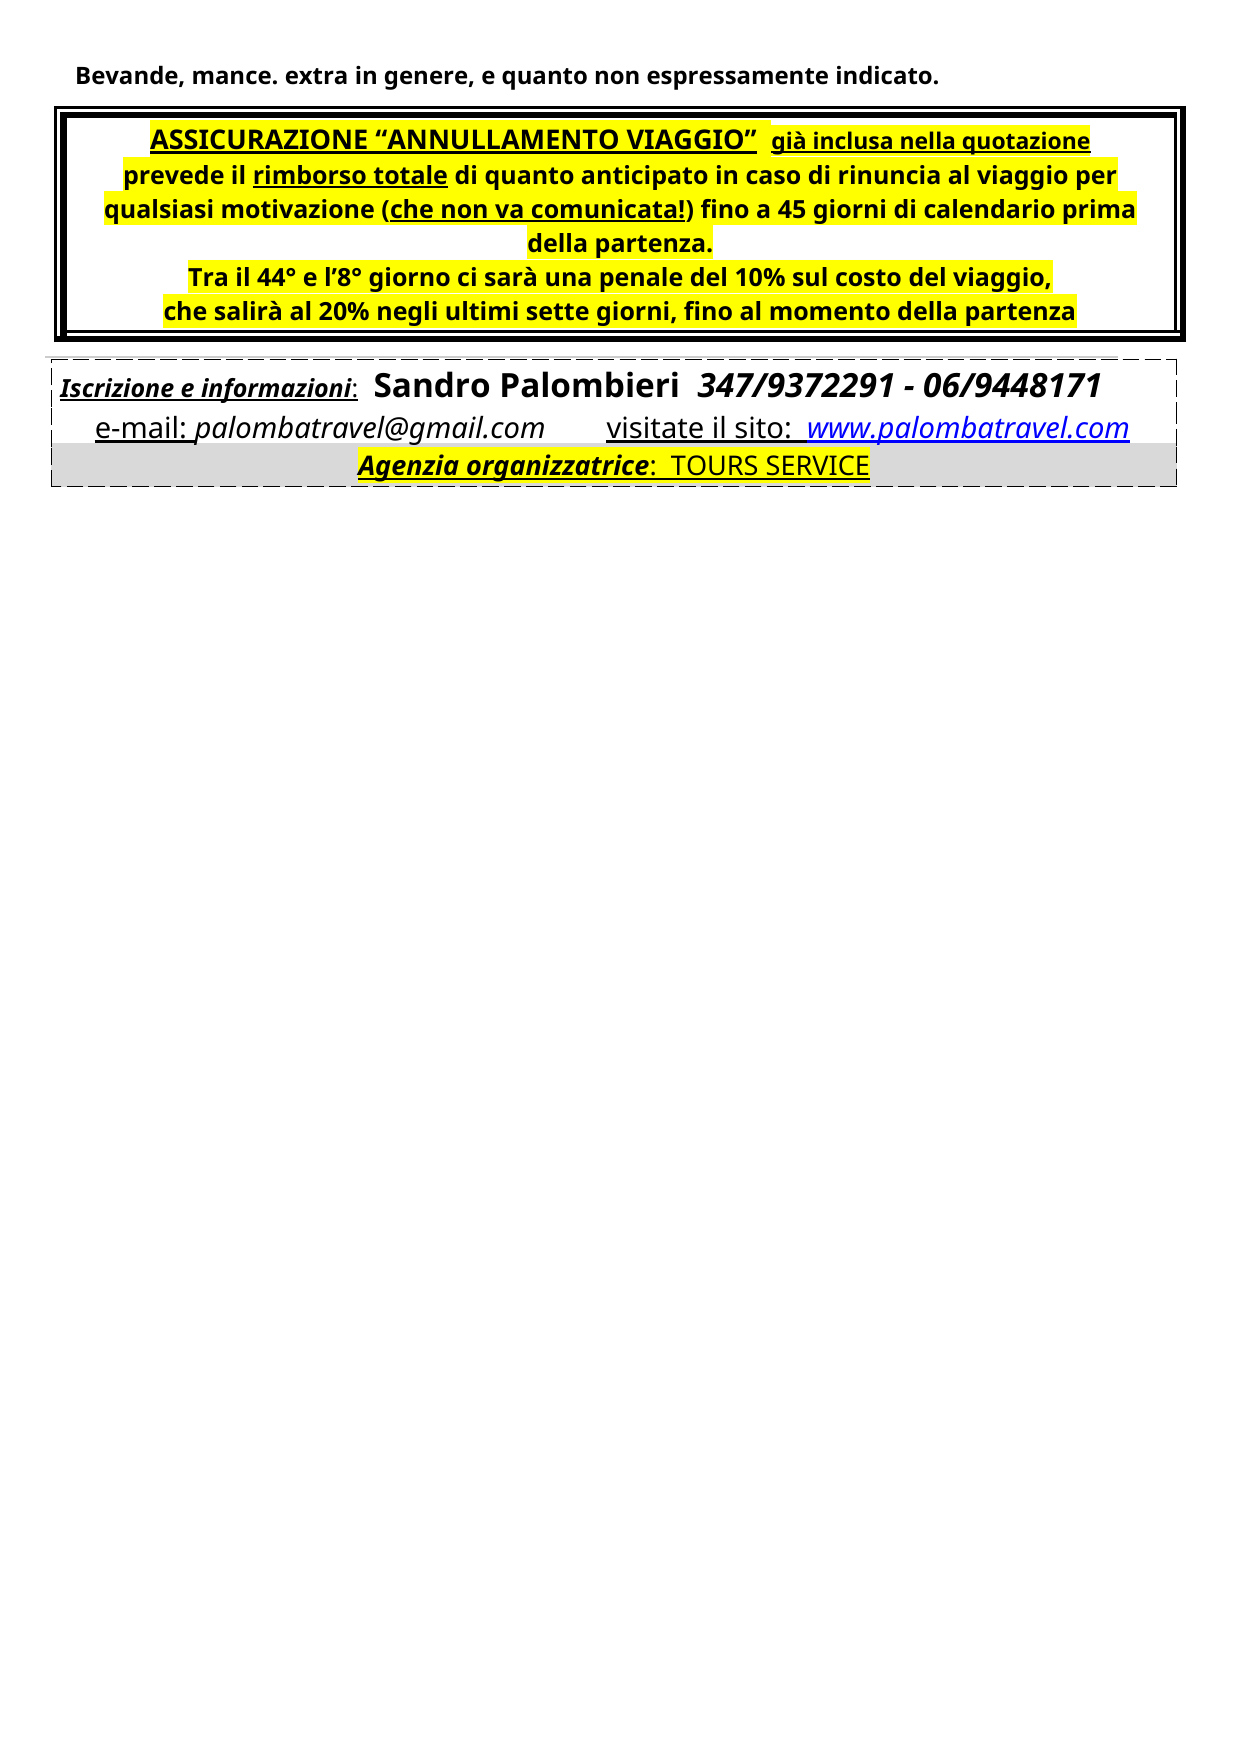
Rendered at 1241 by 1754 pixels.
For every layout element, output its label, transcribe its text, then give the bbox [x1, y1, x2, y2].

text prevede il rimborso totale di quanto anticipato in caso di rinuncia al viaggio per qualsiasi motivazione (che non va comunicata!) fino a 45 giorni di calendario prima della partenza. [713, 143, 1174, 245]
text Iscrizione e informazioni: Sandro Palombieri 347/9372291 - 06/9448171 [51, 358, 1177, 404]
text che salirà al 20% negli ultimi sette giorni, fino al momento della partenza [67, 279, 1174, 330]
text e-mail: palombatravel@gmail.com visitate il sito: www.palombatravel.com [51, 404, 1177, 443]
text Tra il 44° e l’8° giorno ci sarà una penale del 10% sul costo del viaggio, [67, 245, 1174, 279]
text ASSICURAZIONE “ANNULLAMENTO VIAGGIO” già inclusa nella quotazione [57, 109, 1180, 143]
text Agenzia organizzatrice: TOURS SERVICE [51, 443, 1177, 487]
text Bevande, mance. extra in genere, e quanto non espressamente indicato. [75, 59, 1165, 92]
text prevede il rimborso totale di quanto anticipato in caso di rinuncia al viaggio per qualsiasi motivazione (che non va comunicata!) fino a 45 giorni di calendario prima della partenza. [67, 143, 527, 245]
